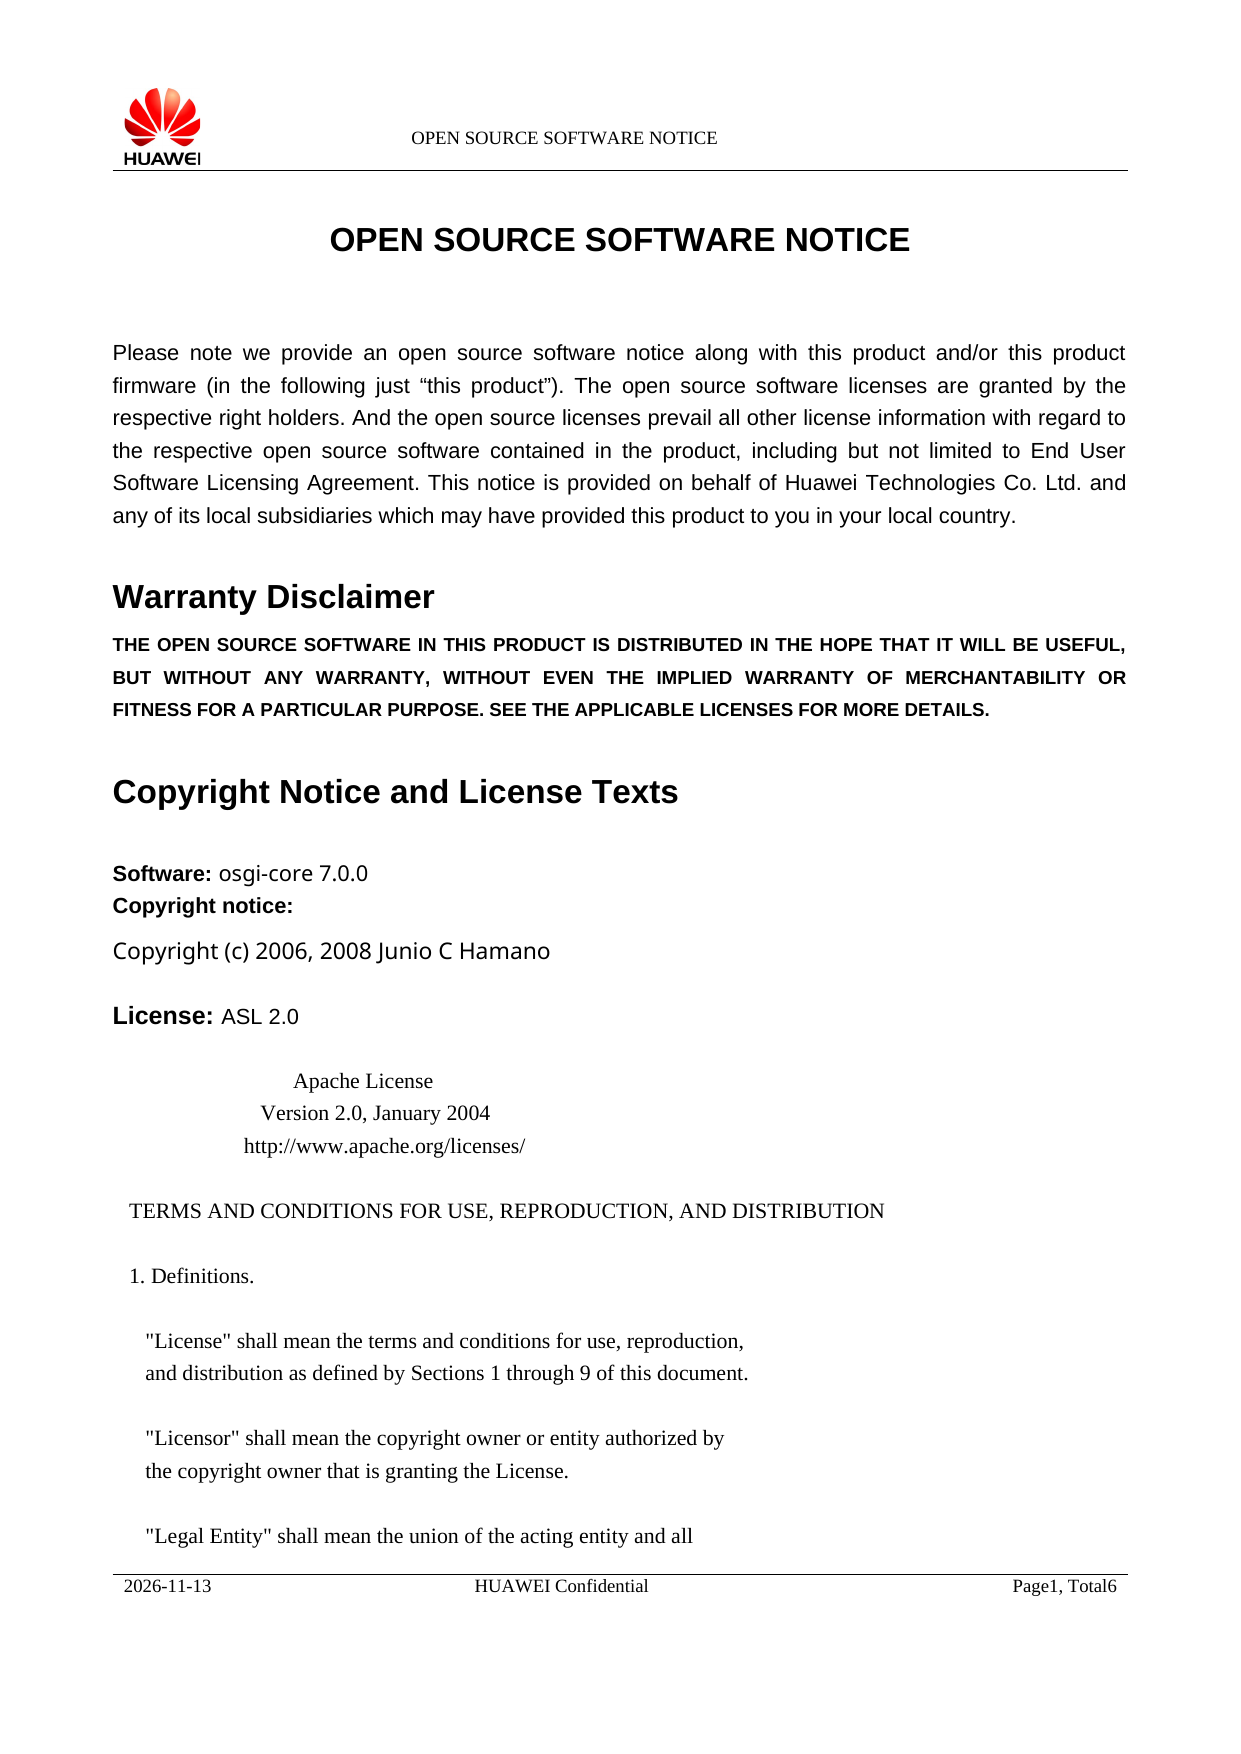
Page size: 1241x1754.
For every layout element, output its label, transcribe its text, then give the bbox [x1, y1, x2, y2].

text Warranty Disclaimer [112, 564, 1128, 629]
picture [124, 88, 201, 165]
title Software: osgi-core 7.0.0 [112, 856, 1128, 889]
text Copyright (c) 2006, 2008 Junio C Hamano [112, 934, 1128, 999]
text Copyright notice: [112, 889, 1128, 921]
text Please note we provide an open source software notice along with this product and/or this product firmware (in the following just “this product”). The open source software licenses are granted by the respective right holders. And the open source licenses prevail all other license information with regard to the respective open source software contained in the product, including but not limited to End User Software Licensing Agreement. This notice is provided on behalf of Huawei Technologies Co. Ltd. and any of its local subsidiaries which may have provided this product to you in your local country. [112, 336, 1128, 531]
text The open source software in this product is distributed in the hope that it will be useful, but WITHOUT ANY WARRANTY, without even the implied warranty of MERCHANTABILITY or FITNESS FOR A PARTICULAR PURPOSE. See the applicable licenses for more details. [112, 629, 1128, 726]
text OPEN SOURCE SOFTWARE NOTICE [112, 206, 1128, 271]
text Copyright Notice and License Texts [112, 759, 1128, 824]
text License: ASL 2.0 [112, 999, 1128, 1031]
